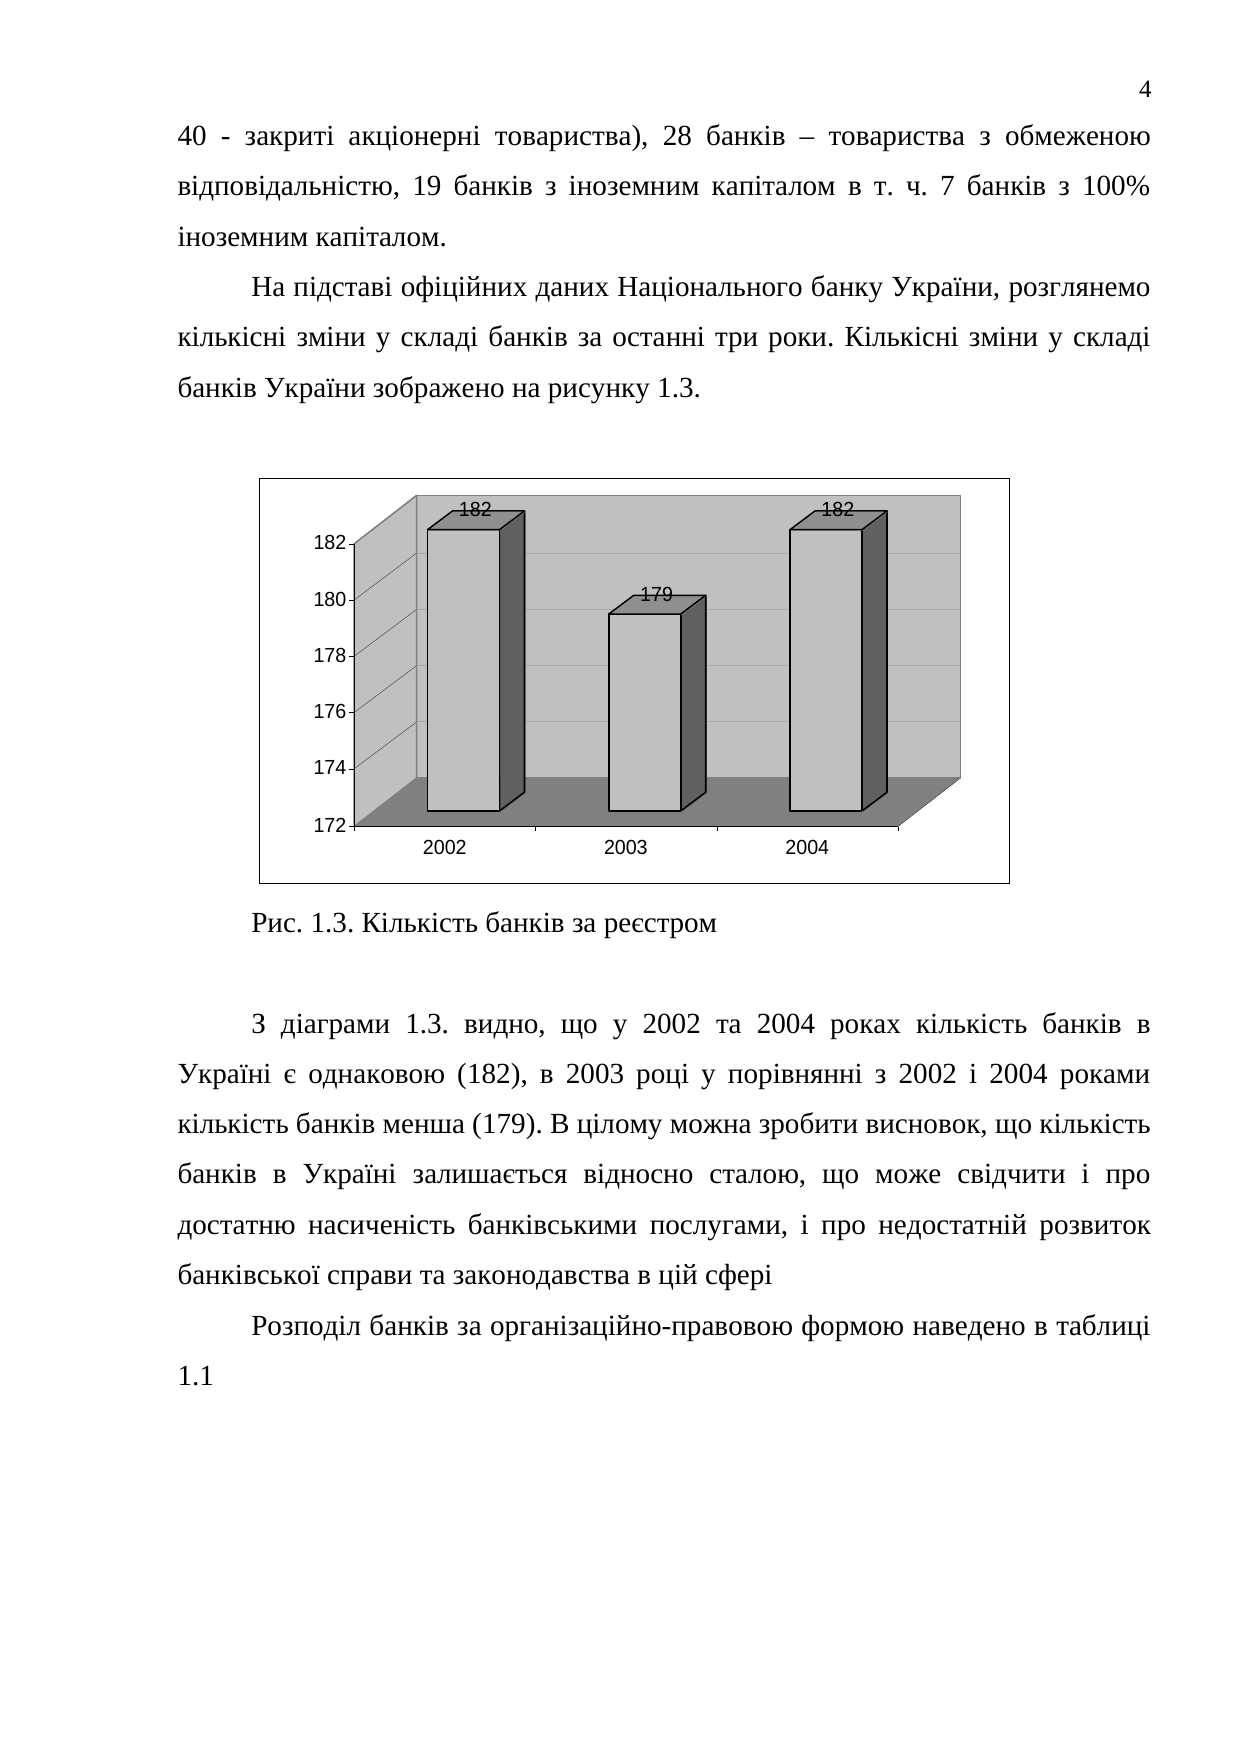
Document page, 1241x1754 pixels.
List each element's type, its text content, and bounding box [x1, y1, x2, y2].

text Рис. 1.3. Кількість банків за реєстром [177, 905, 1152, 939]
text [177, 118, 1152, 252]
text З діаграми 1.3. видно, що у 2002 та 2004 роках кількість банків в Україні є однаковою (182), в 2003 році у порівнянні з 2002 і 2004 роками кількість банків менша (179). В цілому можна зробити висновок, що кількість банків в Україні залишається відносно сталою, що може свідчити і про достатню насиченість банківськими послугами, і про недостатній розвиток банківської справи та законодавства в цій сфері [177, 1006, 1152, 1291]
text На підставі офіційних даних Національного банку України, розглянемо кількісні зміни у складі банків за останні три роки. Кількісні зміни у складі банків України зображено на рисунку 1.3. [177, 269, 1152, 403]
text Розподіл банків за організаційно-правовою формою наведено в таблиці 1.1 [177, 1308, 1152, 1391]
